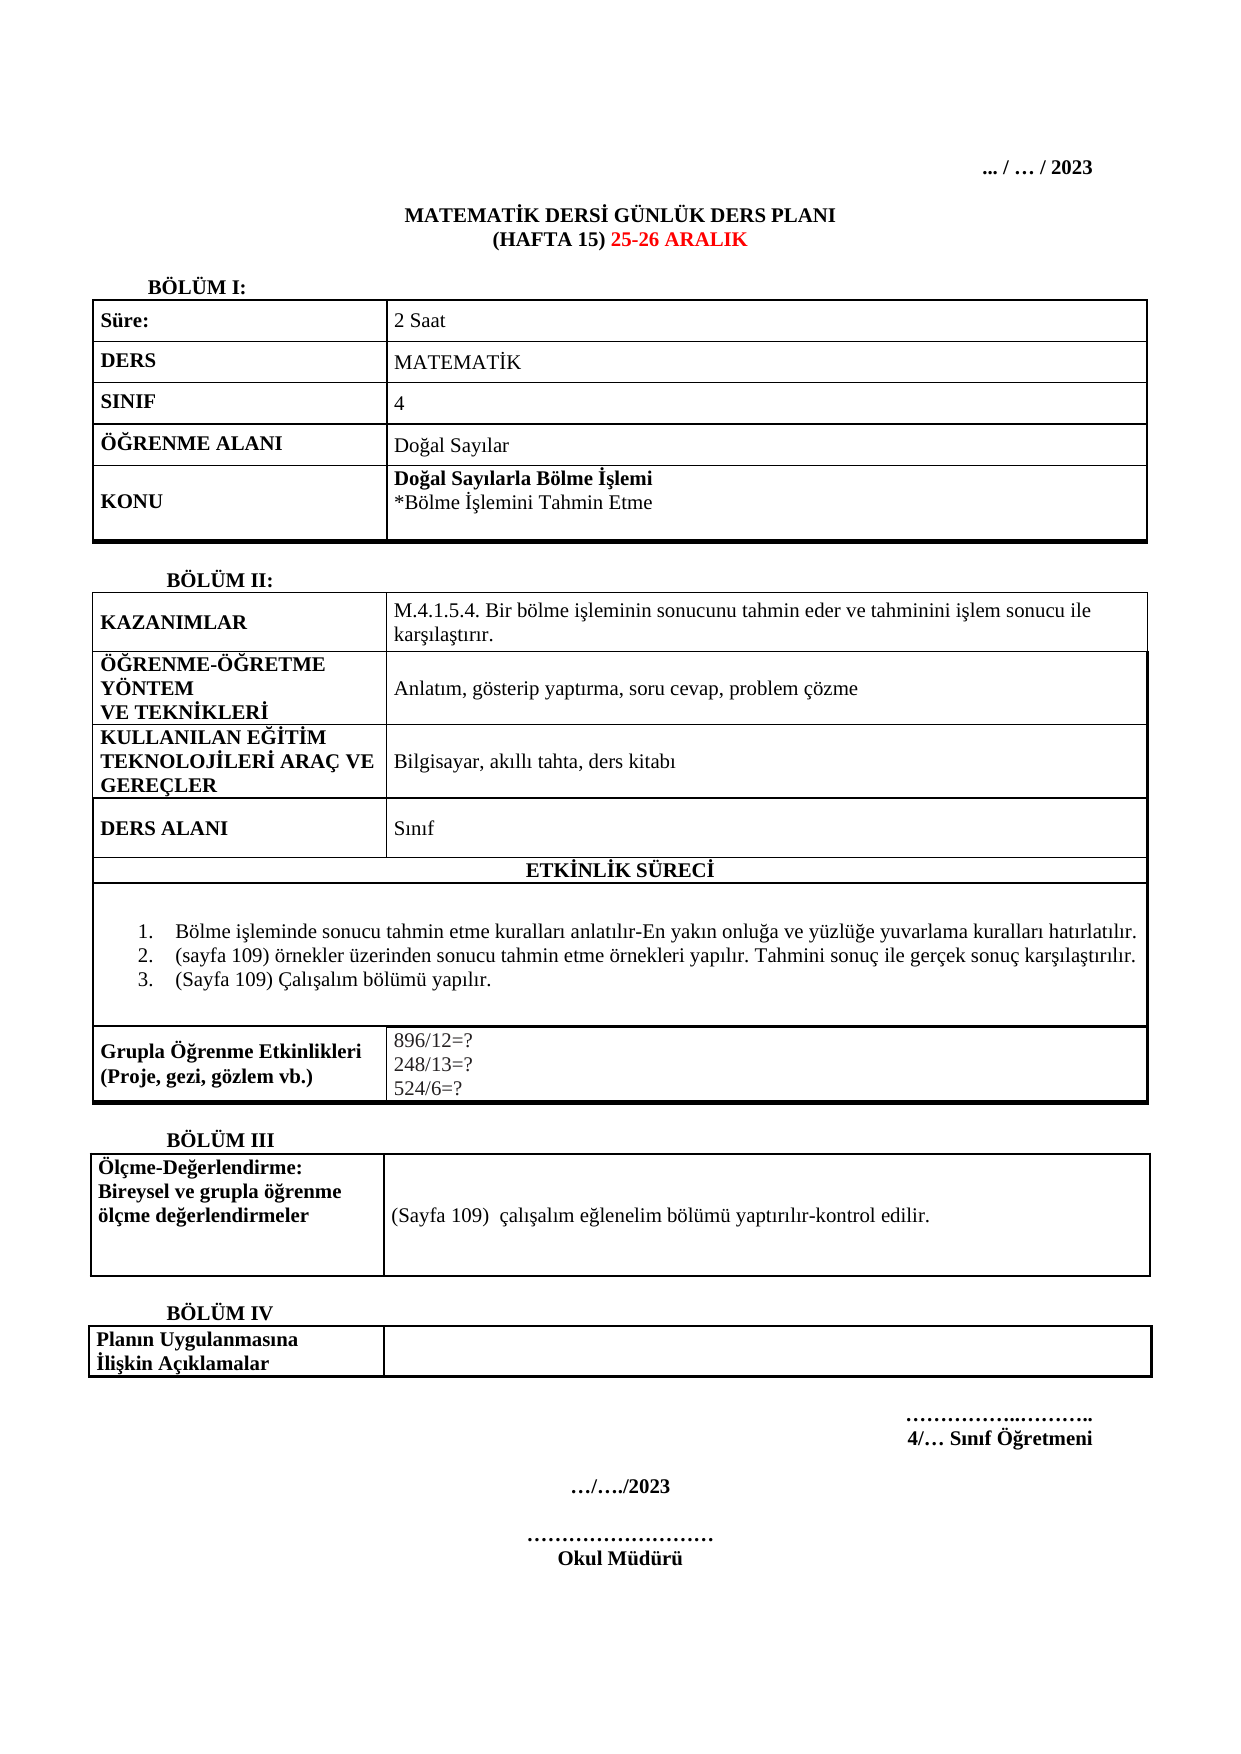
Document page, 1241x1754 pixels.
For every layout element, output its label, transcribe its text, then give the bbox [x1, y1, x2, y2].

text BÖLÜM II: [148, 568, 1092, 592]
table_cell ETKİNLİK SÜRECİ [94, 858, 1146, 882]
table_header [385, 1327, 1150, 1375]
table_cell Grupla Öğrenme Etkinlikleri (Proje, gezi, gözlem vb.) [94, 1027, 386, 1100]
text (HAFTA 15) 25-26 ARALIK [148, 227, 1092, 251]
text MATEMATİK DERSİ GÜNLÜK DERS PLANI [148, 203, 1092, 227]
table_header Süre: [94, 301, 386, 341]
table_header Ölçme-Değerlendirme: Bireysel ve grupla öğrenme ölçme değerlendirmeler [92, 1155, 383, 1275]
table_cell SINIF [94, 383, 386, 423]
text Okul Müdürü [148, 1546, 1092, 1570]
table_cell 896/12=? 248/13=? 524/6=? [387, 1028, 1146, 1100]
text ……………..……….. [148, 1401, 1092, 1426]
subtitle BÖLÜM III [148, 1128, 1092, 1152]
table_cell Sınıf [387, 799, 1146, 857]
table_cell Anlatım, gösterip yaptırma, soru cevap, problem çözme [387, 652, 1146, 724]
text ……………………… [148, 1522, 1092, 1546]
table_header (Sayfa 109) çalışalım eğlenelim bölümü yaptırılır-kontrol edilir. [385, 1155, 1149, 1275]
text …/…./2023 [148, 1474, 1092, 1498]
table_cell Bölme işleminde sonucu tahmin etme kuralları anlatılır-En yakın onluğa ve yüzlüğe yuvarlama kuralları hatırlatılır. (sayfa 109) örnekler üzerinden sonucu tahmin etme örnekleri yapılır. Tahmini sonuç ile gerçek sonuç karşılaştırılır. (Sayfa 109) Çalışalım bölümü yapılır. [94, 884, 1146, 1025]
table_cell Doğal Sayılar [388, 425, 1146, 465]
table_cell KULLANILAN EĞİTİM TEKNOLOJİLERİ ARAÇ VE GEREÇLER [93, 725, 386, 797]
table_cell ÖĞRENME-ÖĞRETME YÖNTEM VE TEKNİKLERİ [93, 652, 386, 724]
table_cell DERS [94, 342, 386, 382]
text 4/… Sınıf Öğretmeni [148, 1426, 1092, 1449]
table_cell KONU [94, 466, 386, 539]
table_header 2 Saat [388, 301, 1146, 341]
table_header M.4.1.5.4. Bir bölme işleminin sonucunu tahmin eder ve tahminini işlem sonucu ile karşılaştırır. [387, 593, 1147, 651]
table_cell Doğal Sayılarla Bölme İşlemi *Bölme İşlemini Tahmin Etme [388, 466, 1146, 539]
table_header KAZANIMLAR [93, 593, 386, 651]
table_cell DERS ALANI [94, 799, 386, 857]
subtitle BÖLÜM IV [148, 1301, 1092, 1325]
table_cell 4 [388, 383, 1146, 423]
table_cell MATEMATİK [388, 342, 1146, 382]
text BÖLÜM I: [148, 275, 1092, 299]
table_header Planın Uygulanmasına İlişkin Açıklamalar [90, 1327, 383, 1375]
table_cell Bilgisayar, akıllı tahta, ders kitabı [387, 725, 1146, 797]
table_cell ÖĞRENME ALANI [94, 425, 386, 465]
text ... / … / 2023 [148, 155, 1092, 179]
